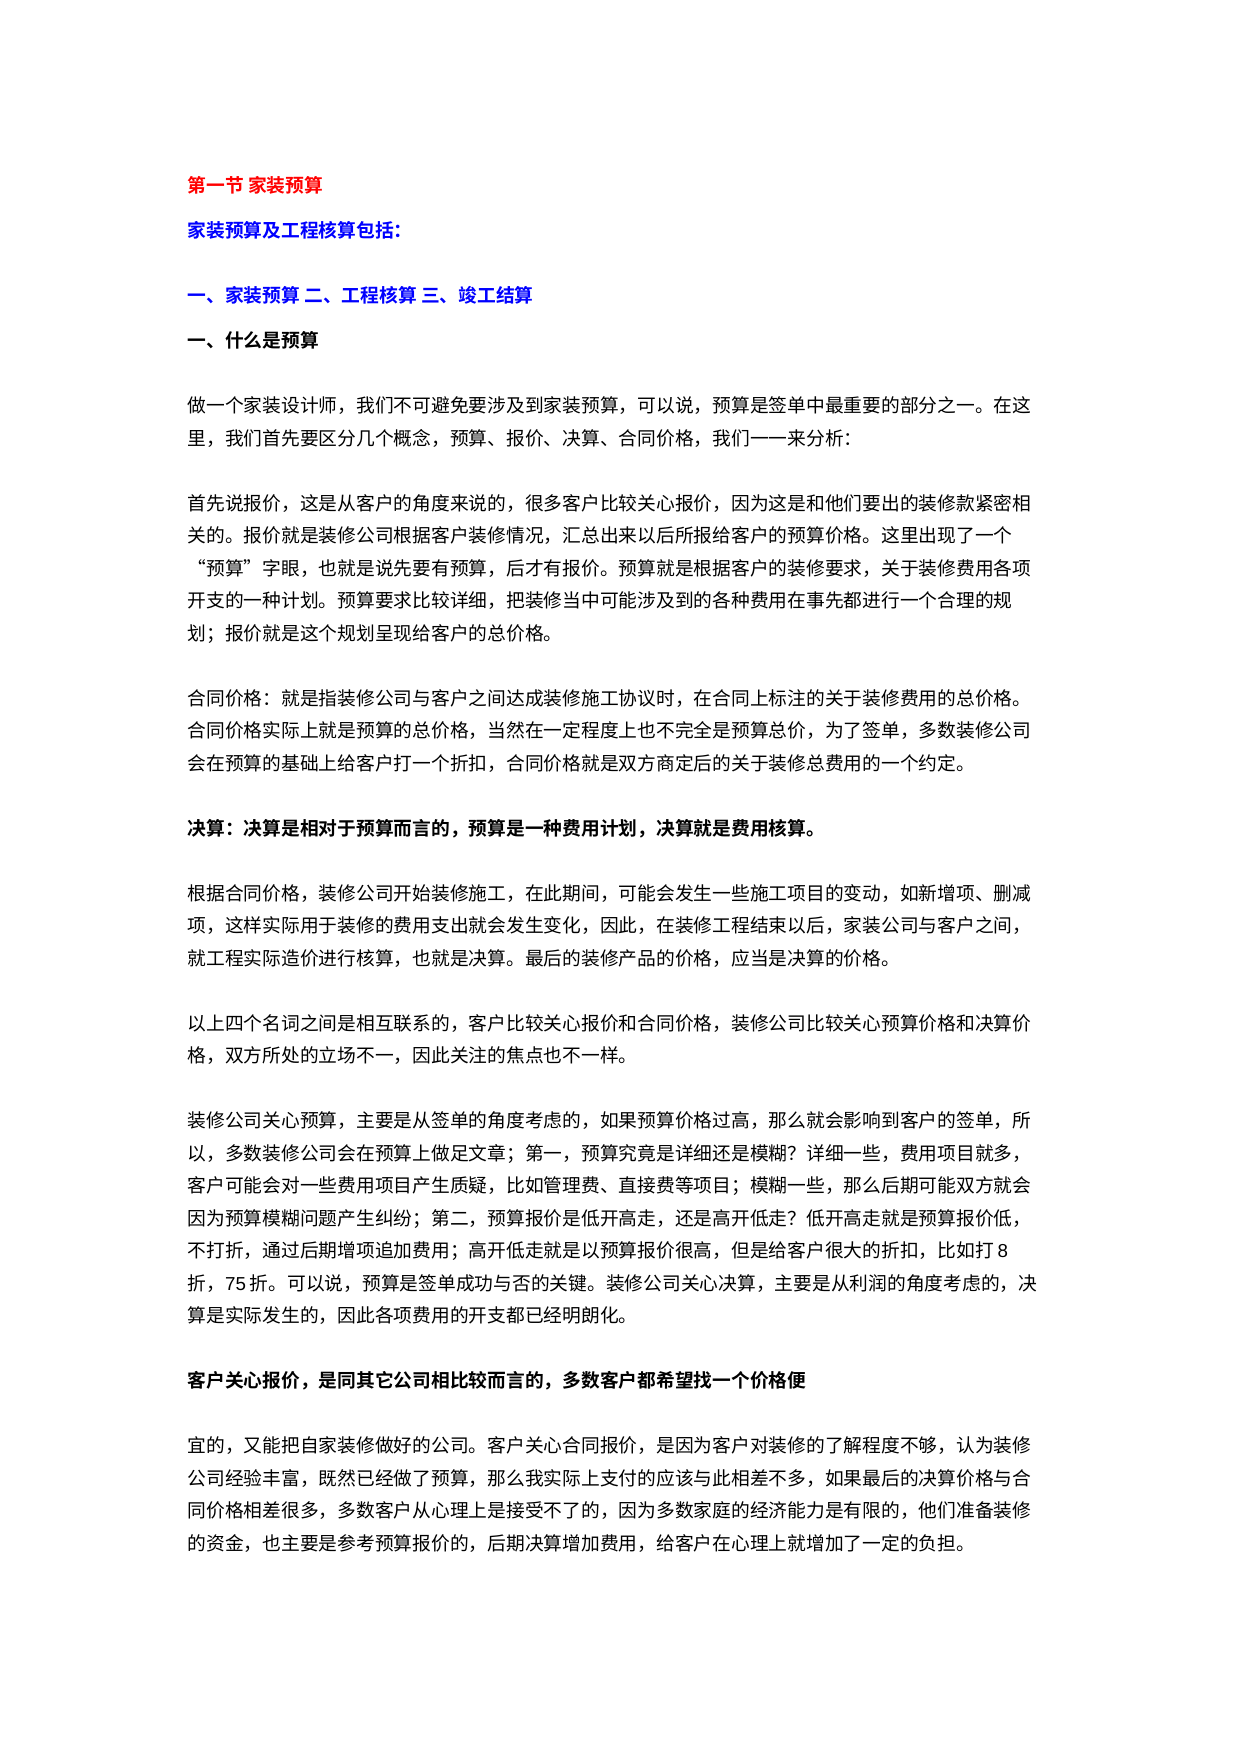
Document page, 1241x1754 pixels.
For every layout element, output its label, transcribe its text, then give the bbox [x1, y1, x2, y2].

table_header 第一节 家装预算 [181, 162, 1046, 207]
table_cell 家装预算及工程核算包括： 一、家装预算 二、工程核算 三、竣工结算 [181, 207, 1046, 317]
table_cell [181, 317, 1046, 1564]
